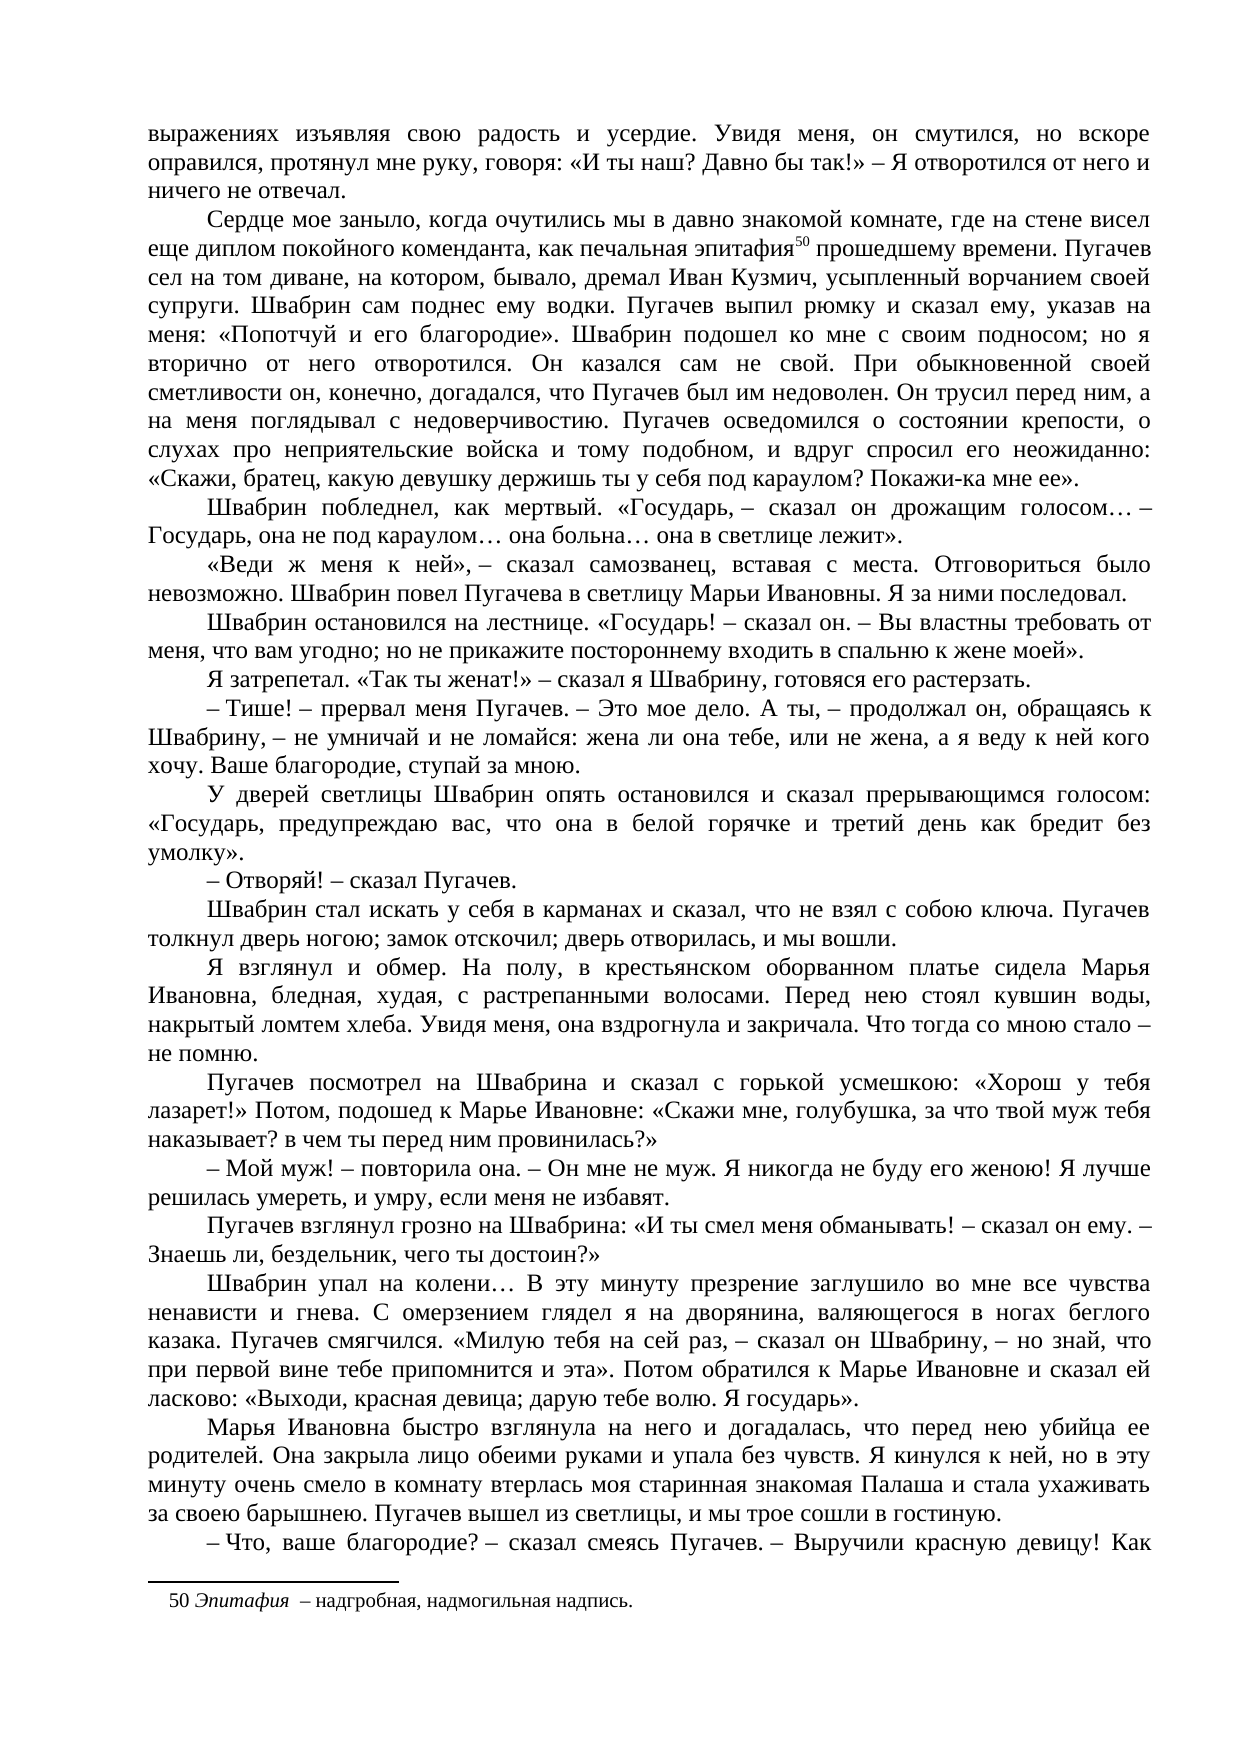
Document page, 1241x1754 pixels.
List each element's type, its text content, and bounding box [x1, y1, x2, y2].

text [148, 118, 1152, 204]
text Швабрин побледнел, как мертвый. «Государь, – сказал он дрожащим голосом… – Государь, она не под караулом… она больна… она в светлице лежит». [148, 492, 1152, 549]
text Я затрепетал. «Так ты женат!» – сказал я Швабрину, готовяся его растерзать. [148, 664, 1152, 693]
text – Мой муж! – повторила она. – Он мне не муж. Я никогда не буду его женою! Я лучше решилась умереть, и умру, если меня не избавят. [148, 1153, 1152, 1211]
text Я взглянул и обмер. На полу, в крестьянском оборванном платье сидела Марья Ивановна, бледная, худая, с растрепанными волосами. Перед нею стоял кувшин воды, накрытый ломтем хлеба. Увидя меня, она вздрогнула и закричала. Что тогда со мною стало – не помню. [148, 952, 1152, 1067]
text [148, 1527, 1152, 1556]
text «Веди ж меня к ней», – сказал самозванец, вставая с места. Отговориться было невозможно. Швабрин повел Пугачева в светлицу Марьи Ивановны. Я за ними последовал. [148, 549, 1152, 607]
text Пугачев взглянул грозно на Швабрина: «И ты смел меня обманывать! – сказал он ему. – Знаешь ли, бездельник, чего ты достоин?» [148, 1211, 1152, 1268]
text Швабрин стал искать у себя в карманах и сказал, что не взял с собою ключа. Пугачев толкнул дверь ногою; замок отскочил; дверь отворилась, и мы вошли. [148, 894, 1152, 952]
text Марья Ивановна быстро взглянула на него и догадалась, что перед нею убийца ее родителей. Она закрыла лицо обеими руками и упала без чувств. Я кинулся к ней, но в эту минуту очень смело в комнату втерлась моя старинная знакомая Палаша и стала ухаживать за своею барышнею. Пугачев вышел из светлицы, и мы трое сошли в гостиную. [148, 1412, 1152, 1527]
text Сердце мое заныло, когда очутились мы в давно знакомой комнате, где на стене висел еще диплом покойного коменданта, как печальная эпитафия прошедшему времени. Пугачев сел на том диване, на котором, бывало, дремал Иван Кузмич, усыпленный ворчанием своей супруги. Швабрин сам поднес ему водки. Пугачев выпил рюмку и сказал ему, указав на меня: «Попотчуй и его благородие». Швабрин подошел ко мне с своим подносом; но я вторично от него отворотился. Он казался сам не свой. При обыкновенной своей сметливости он, конечно, догадался, что Пугачев был им недоволен. Он трусил перед ним, а на меня поглядывал с недоверчивостию. Пугачев осведомился о состоянии крепости, о слухах про неприятельские войска и тому подобном, и вдруг спросил его неожиданно: «Скажи, братец, какую девушку держишь ты у себя под караулом? Покажи-ка мне ее». [148, 204, 1152, 492]
text Швабрин упал на колени… В эту минуту презрение заглушило во мне все чувства ненависти и гнева. С омерзением глядел я на дворянина, валяющегося в ногах беглого казака. Пугачев смягчился. «Милую тебя на сей раз, – сказал он Швабрину, – но знай, что при первой вине тебе припомнится и эта». Потом обратился к Марье Ивановне и сказал ей ласково: «Выходи, красная девица; дарую тебе волю. Я государь». [148, 1268, 1152, 1412]
text – Тише! – прервал меня Пугачев. – Это мое дело. А ты, – продолжал он, обращаясь к Швабрину, – не умничай и не ломайся: жена ли она тебе, или не жена, а я веду к ней кого хочу. Ваше благородие, ступай за мною. [148, 693, 1152, 779]
text Пугачев посмотрел на Швабрина и сказал с горькой усмешкою: «Хорош у тебя лазарет!» Потом, подошед к Марье Ивановне: «Скажи мне, голубушка, за что твой муж тебя наказывает? в чем ты перед ним провинилась?» [148, 1067, 1152, 1153]
text Швабрин остановился на лестнице. «Государь! – сказал он. – Вы властны требовать от меня, что вам угодно; но не прикажите постороннему входить в спальню к жене моей». [148, 607, 1152, 664]
text У дверей светлицы Швабрин опять остановился и сказал прерывающимся голосом: «Государь, предупреждаю вас, что она в белой горячке и третий день как бредит без умолку». [148, 779, 1152, 866]
text – Отворяй! – сказал Пугачев. [148, 866, 1152, 894]
